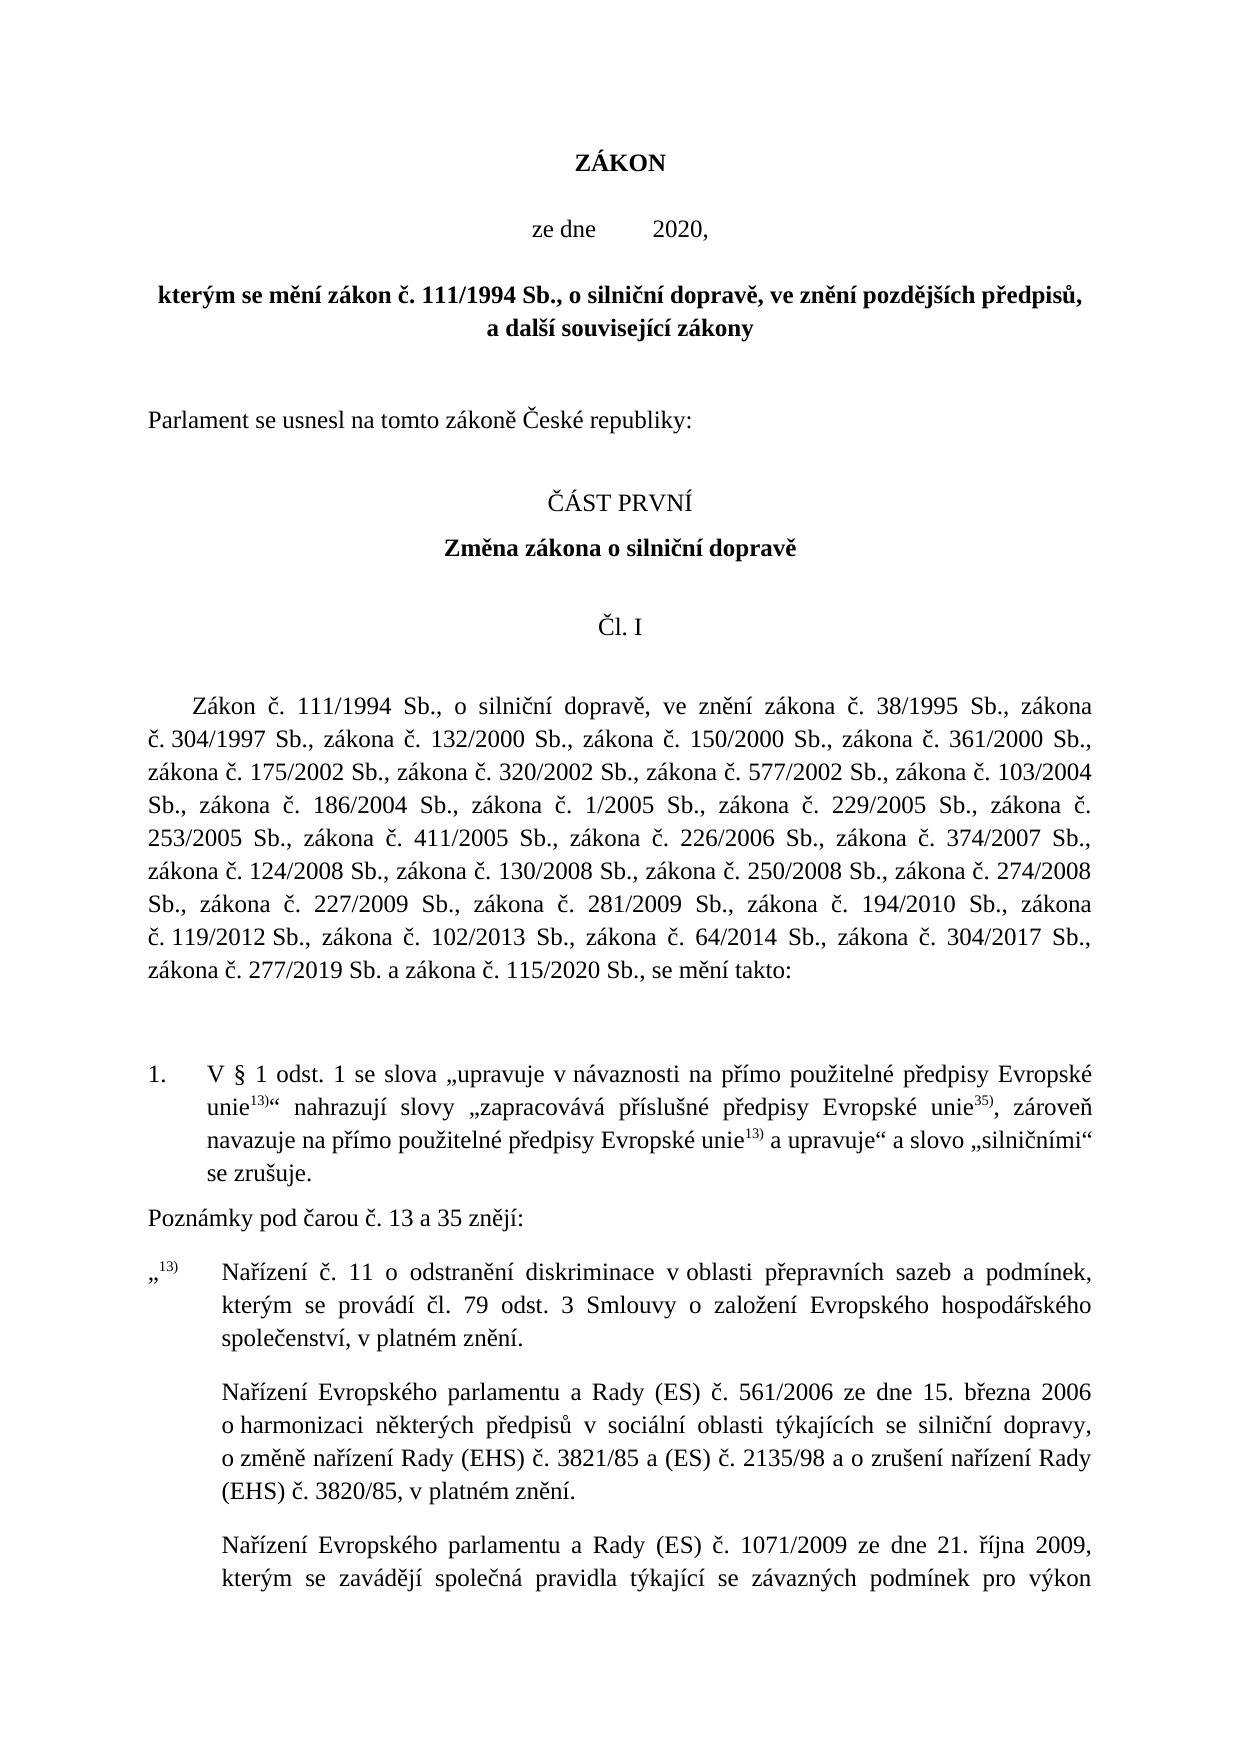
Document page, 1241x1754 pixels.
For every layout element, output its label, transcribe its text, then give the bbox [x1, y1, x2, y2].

text Zákon č. 111/1994 Sb., o silniční dopravě, ve znění zákona č. 38/1995 Sb., zákona č. 304/1997 Sb., zákona č. 132/2000 Sb., zákona č. 150/2000 Sb., zákona č. 361/2000 Sb., zákona č. 175/2002 Sb., zákona č. 320/2002 Sb., zákona č. 577/2002 Sb., zákona č. 103/2004 Sb., zákona č. 186/2004 Sb., zákona č. 1/2005 Sb., zákona č. 229/2005 Sb., zákona č. 253/2005 Sb., zákona č. 411/2005 Sb., zákona č. 226/2006 Sb., zákona č. 374/2007 Sb., zákona č. 124/2008 Sb., zákona č. 130/2008 Sb., zákona č. 250/2008 Sb., zákona č. 274/2008 Sb., zákona č. 227/2009 Sb., zákona č. 281/2009 Sb., zákona č. 194/2010 Sb., zákona č. 119/2012 Sb., zákona č. 102/2013 Sb., zákona č. 64/2014 Sb., zákona č. 304/2017 Sb., zákona č. 277/2019 Sb. a zákona č. 115/2020 Sb., se mění takto: [148, 691, 1093, 984]
text Změna zákona o silniční dopravě [148, 533, 1093, 562]
text ZÁKON [148, 148, 1093, 176]
text ČÁST PRVNÍ [148, 488, 1093, 516]
text kterým se mění zákon č. 111/1994 Sb., o silniční dopravě, ve znění pozdějších předpisů, a další související zákony [148, 280, 1093, 342]
text Poznámky pod čarou č. 13 a 35 znějí: [148, 1203, 1093, 1232]
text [221, 1530, 1093, 1592]
text ze dne 2020, [148, 214, 1093, 243]
text Parlament se usnesl na tomto zákoně České republiky: [148, 405, 1093, 433]
text Čl. I [148, 612, 1093, 641]
text V § 1 odst. 1 se slova „upravuje v návaznosti na přímo použitelné předpisy Evropské unie13)“ nahrazují slovy „zapracovává příslušné předpisy Evropské unie35), zároveň navazuje na přímo použitelné předpisy Evropské unie13) a upravuje“ a slovo „silničními“ se zrušuje. [148, 1059, 1093, 1187]
text „13) Nařízení č. 11 o odstranění diskriminace v oblasti přepravních sazeb a podmínek, kterým se provádí čl. 79 odst. 3 Smlouvy o založení Evropského hospodářského společenství, v platném znění. [148, 1257, 1093, 1352]
text Nařízení Evropského parlamentu a Rady (ES) č. 561/2006 ze dne 15. března 2006 o harmonizaci některých předpisů v sociální oblasti týkajících se silniční dopravy, o změně nařízení Rady (EHS) č. 3821/85 a (ES) č. 2135/98 a o zrušení nařízení Rady (EHS) č. 3820/85, v platném znění. [221, 1377, 1093, 1505]
